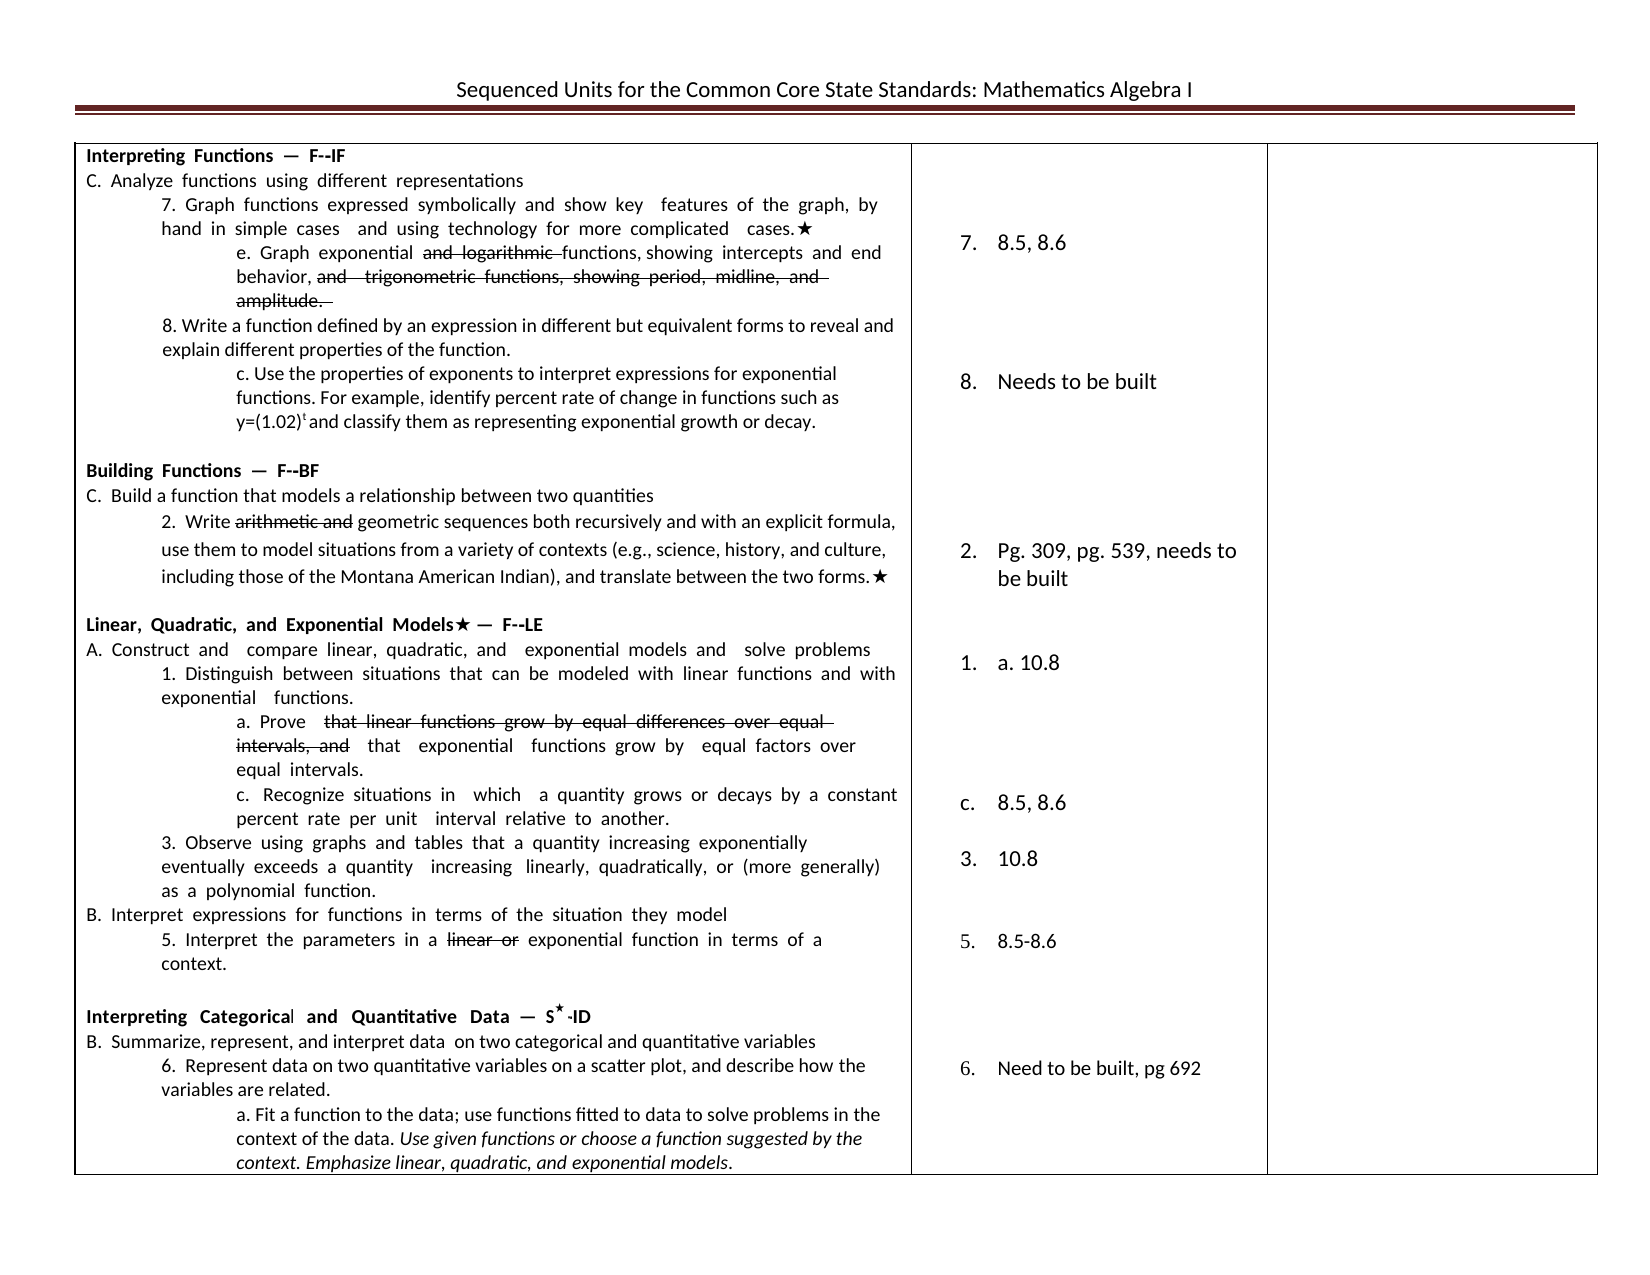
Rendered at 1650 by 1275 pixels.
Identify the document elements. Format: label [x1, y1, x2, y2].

table_cell [912, 144, 1267, 1174]
table_cell [1268, 144, 1597, 1174]
table_cell [76, 144, 911, 1174]
